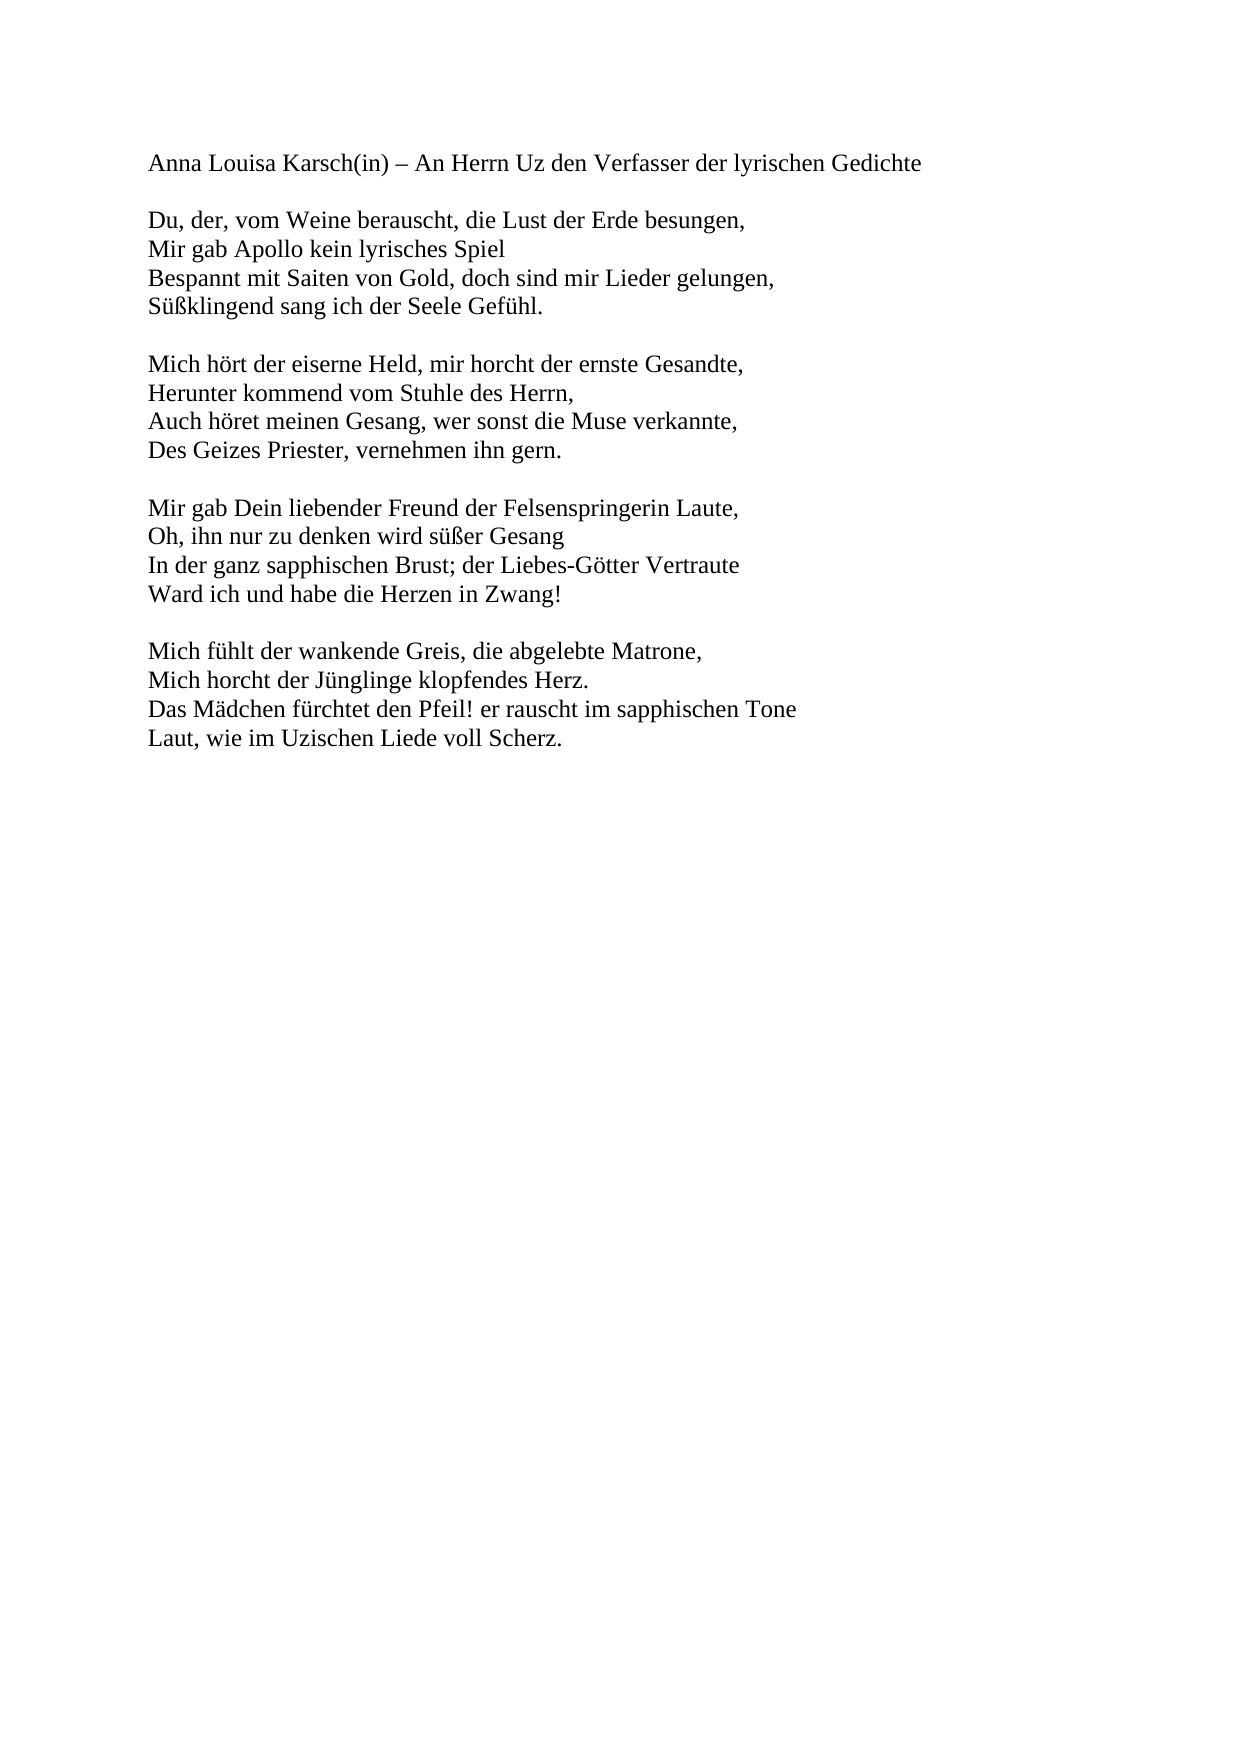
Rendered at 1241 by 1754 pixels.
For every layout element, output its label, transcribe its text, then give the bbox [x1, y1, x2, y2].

text Anna Louisa Karsch(in) – An Herrn Uz den Verfasser der lyrischen Gedichte Du, der, vom Weine berauscht, die Lust der Erde besungen, Mir gab Apollo kein lyrisches Spiel Bespannt mit Saiten von Gold, doch sind mir Lieder gelungen, Süßklingend sang ich der Seele Gefühl. Mich hört der eiserne Held, mir horcht der ernste Gesandte, Herunter kommend vom Stuhle des Herrn, Auch höret meinen Gesang, wer sonst die Muse verkannte, Des Geizes Priester, vernehmen ihn gern. Mir gab Dein liebender Freund der Felsenspringerin Laute, Oh, ihn nur zu denken wird süßer Gesang In der ganz sapphischen Brust; der Liebes-Götter Vertraute Ward ich und habe die Herzen in Zwang! Mich fühlt der wankende Greis, die abgelebte Matrone, Mich horcht der Jünglinge klopfendes Herz. Das Mädchen fürchtet den Pfeil! er rauscht im sapphischen Tone Laut, wie im Uzischen Liede voll Scherz. [148, 148, 1093, 751]
